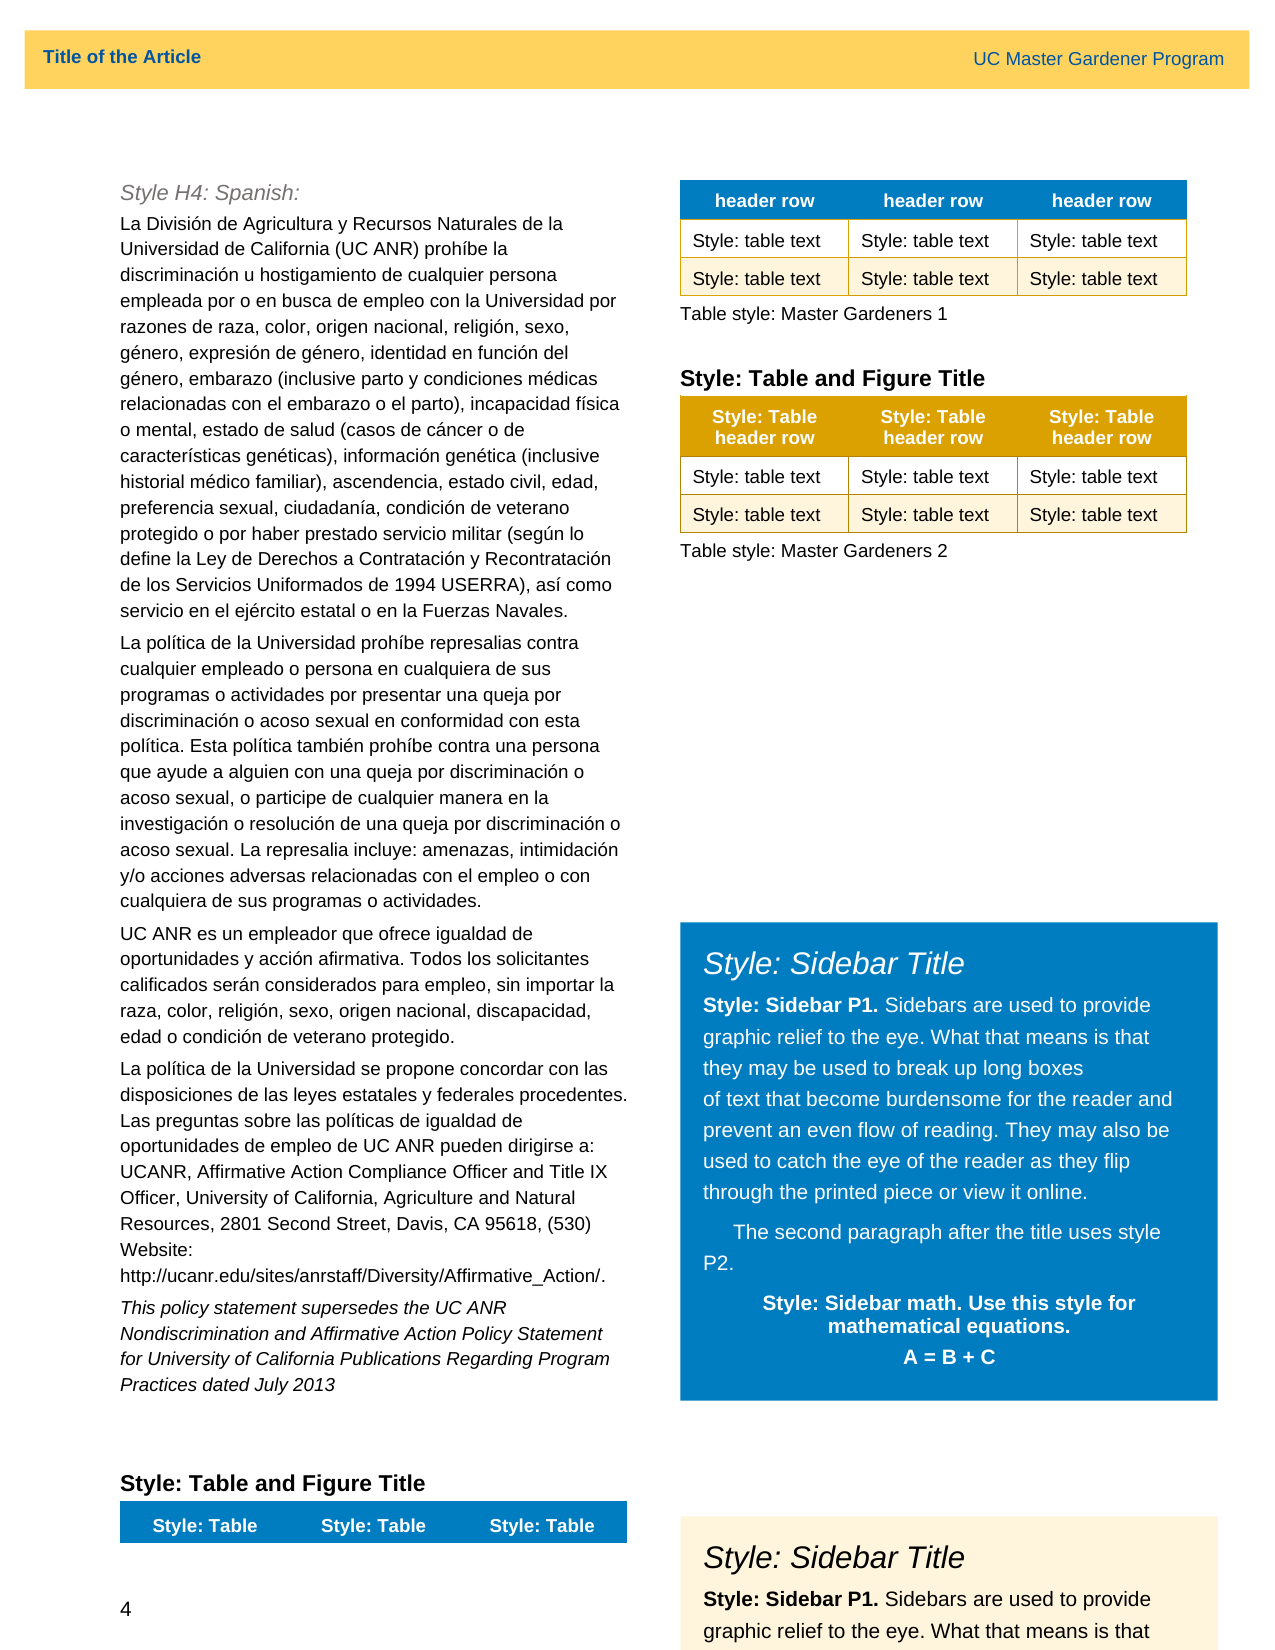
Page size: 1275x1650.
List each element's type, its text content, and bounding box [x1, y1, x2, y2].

title Style: Table and Figure Title [680, 365, 1200, 391]
title Style: Table and Figure Title [120, 1470, 640, 1497]
table_header Style: Table header row [1018, 396, 1186, 456]
table_header Style: Table header row [681, 181, 848, 219]
table_cell Style: table text [1018, 258, 1186, 295]
table_cell Style: table text [681, 495, 848, 532]
table_header Style: Table header row [121, 1502, 289, 1543]
text UC ANR es un empleador que ofrece igualdad de oportunidades y acción afirmativa. Todos los solicitantes calificados serán considerados para empleo, sin importar la raza, color, religión, sexo, origen nacional, discapacidad, edad o condición de veterano protegido. [120, 922, 631, 1047]
table_header Style: Table header row [458, 1502, 626, 1543]
table_cell Style: table text [849, 220, 1017, 257]
text Table style: Master Gardeners 2 [680, 539, 1200, 561]
table_cell Style: table text [681, 220, 848, 257]
text This policy statement supersedes the UC ANR Nondiscrimination and Affirmative Action Policy Statement for University of California Publications Regarding Program Practices dated July 2013 [120, 1296, 631, 1396]
table_cell Style: table text [1018, 457, 1186, 494]
table_header Style: Table header row [849, 181, 1017, 219]
text La política de la Universidad prohíbe represalias contra cualquier empleado o persona en cualquiera de sus programas o actividades por presentar una queja por discriminación o acoso sexual en conformidad con esta política. Esta política también prohíbe contra una persona que ayude a alguien con una queja por discriminación o acoso sexual, o participe de cualquier manera en la investigación o resolución de una queja por discriminación o acoso sexual. La represalia incluye: amenazas, intimidación y/o acciones adversas relacionadas con el empleo o con cualquiera de sus programas o actividades. [120, 632, 631, 912]
table_cell Style: table text [849, 258, 1017, 295]
table_cell Style: table text [849, 495, 1017, 532]
table_header Style: Table header row [290, 1502, 457, 1543]
text Table style: Master Gardeners 1 [680, 303, 1200, 324]
table_cell Style: table text [849, 457, 1017, 494]
table_cell Style: table text [681, 258, 848, 295]
table_header Style: Table header row [681, 396, 848, 456]
table_header Style: Table header row [1018, 181, 1186, 219]
subtitle Style H4: Spanish: [120, 180, 640, 205]
table_header Style: Table header row [849, 396, 1017, 456]
table_cell Style: table text [681, 457, 848, 494]
table_cell Style: table text [1018, 495, 1186, 532]
table_cell Style: table text [1018, 220, 1186, 257]
text La política de la Universidad se propone concordar con las disposiciones de las leyes estatales y federales procedentes. Las preguntas sobre las políticas de igualdad de oportunidades de empleo de UC ANR pueden dirigirse a: UCANR, Affirmative Action Compliance Officer and Title IX Officer, University of California, Agriculture and Natural Resources, 2801 Second Street, Davis, CA 95618, (530) Website: http://ucanr.edu/sites/anrstaff/Diversity/Affirmative_Action/. [120, 1058, 631, 1286]
text La División de Agricultura y Recursos Naturales de la Universidad de California (UC ANR) prohíbe la discriminación u hostigamiento de cualquier persona empleada por o en busca de empleo con la Universidad por razones de raza, color, origen nacional, religión, sexo, género, expresión de género, identidad en función del género, embarazo (inclusive parto y condiciones médicas relacionadas con el embarazo o el parto), incapacidad física o mental, estado de salud (casos de cáncer o de características genéticas), información genética (inclusive historial médico familiar), ascendencia, estado civil, edad, preferencia sexual, ciudadanía, condición de veterano protegido o por haber prestado servicio militar (según lo define la Ley de Derechos a Contratación y Recontratación de los Servicios Uniformados de 1994 USERRA), así como servicio en el ejército estatal o en la Fuerzas Navales. [120, 212, 631, 621]
